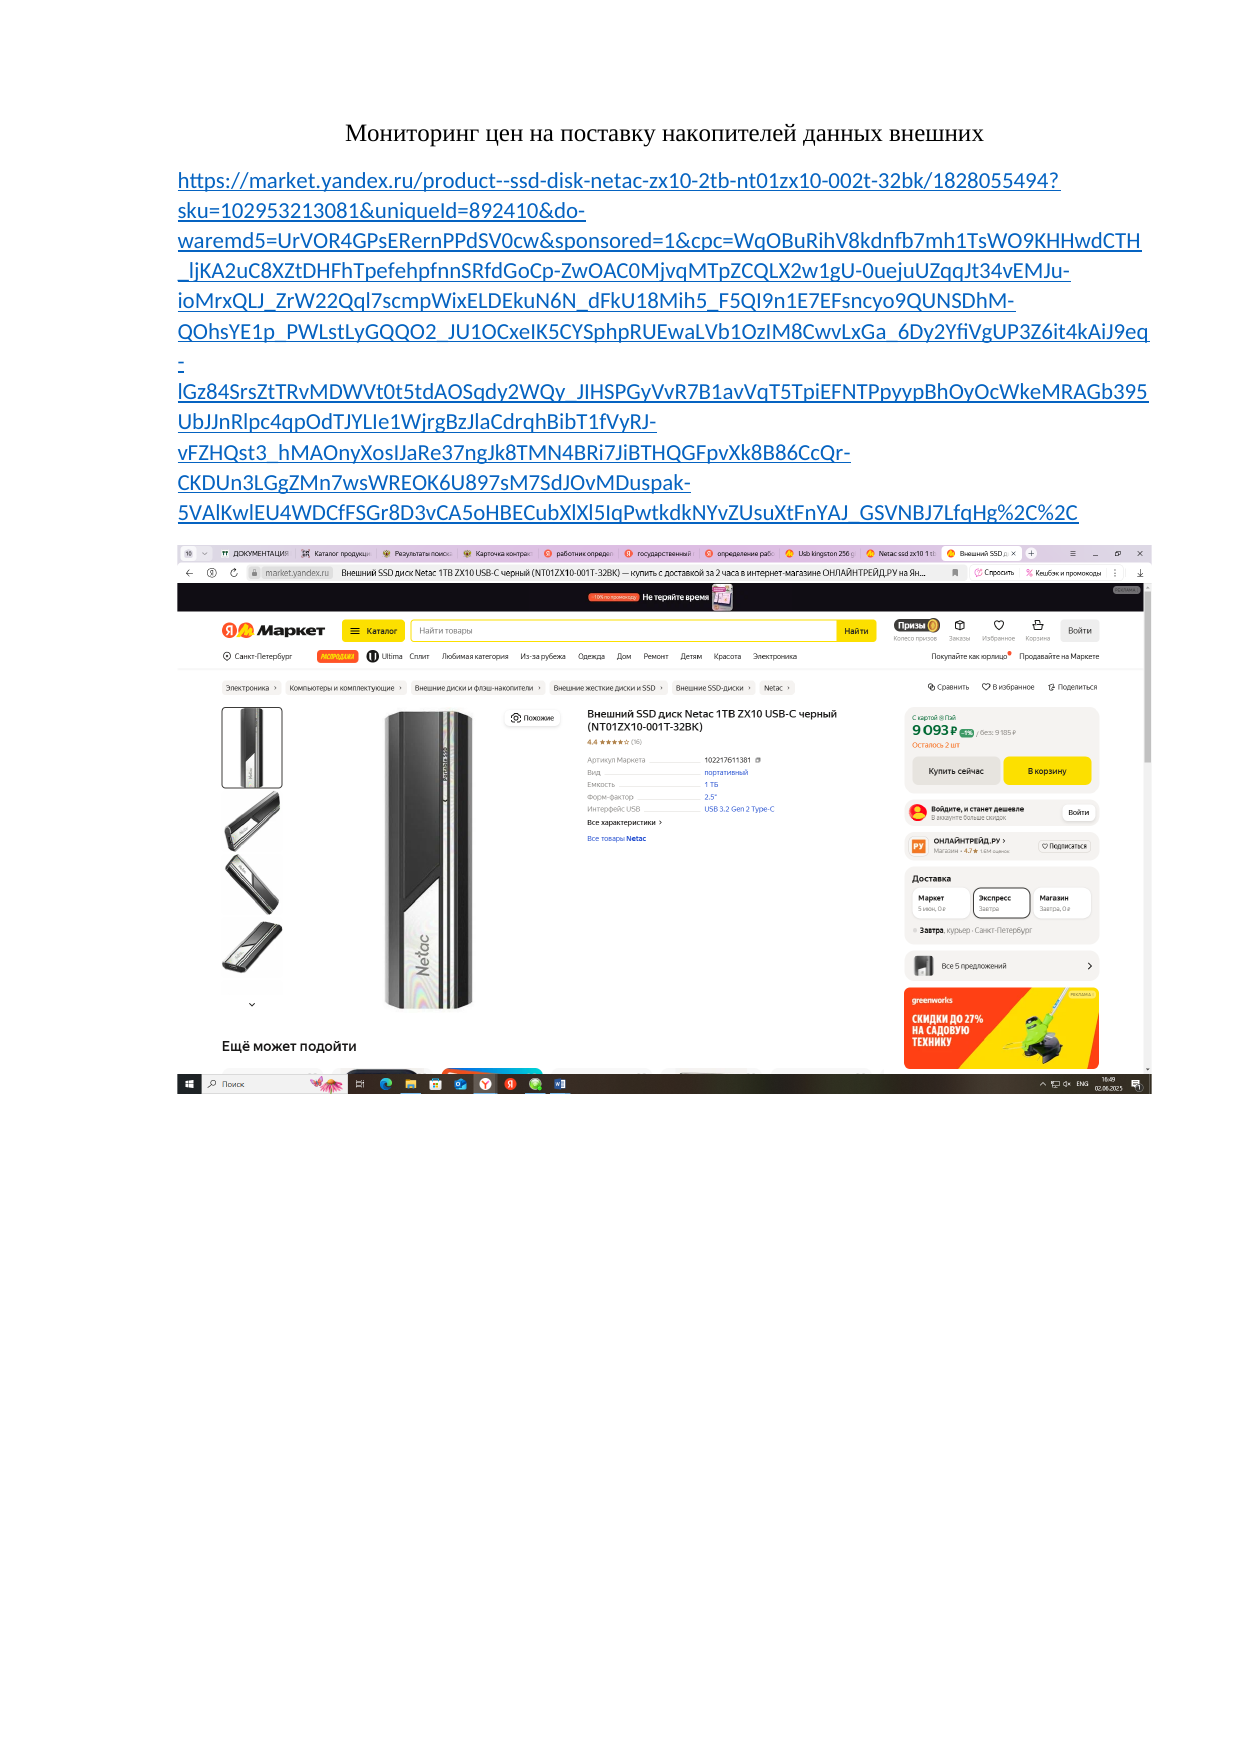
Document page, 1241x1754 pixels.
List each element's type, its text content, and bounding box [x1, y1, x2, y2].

text Мониторинг цен на поставку накопителей данных внешних [177, 118, 1152, 147]
text https://market.yandex.ru/product--ssd-disk-netac-zx10-2tb-nt01zx10-002t-32bk/1828055494?sku=102953213081&uniqueId=892410&do-waremd5=UrVOR4GPsERernPPdSV0cw&sponsored=1&cpc=WqOBuRihV8kdnfb7mh1TsWO9KHHwdCTH_ljKA2uC8XZtDHFhTpefehpfnnSRfdGoCp-ZwOAC0MjvqMTpZCQLX2w1gU-0uejuUZqqJt34vEMJu-ioMrxQLJ_ZrW22Qql7scmpWixELDEkuN6N_dFkU18Mih5_F5QI9n1E7EFsncyo9QUNSDhM-QOhsYE1p_PWLstLyGQQO2_JU1OCxeIK5CYSphpRUEwaLVb1OzIM8CwvLxGa_6Dy2YfiVgUP3Z6it4kAiJ9eq-lGz84SrsZtTRvMDWVt0t5tdAOSqdy2WQy_JIHSPGyVvR7B1avVqT5TpiEFNTPpyypBhOyOcWkeMRAGb395UbJJnRlpc4qpOdTJYLIe1WjrgBzJlaCdrqhBibT1fVyRJ-vFZHQst3_hMAOnyXosIJaRe37ngJk8TMN4BRi7JiBTHQGFpvXk8B86CcQr-CKDUn3LGgZMn7wsWREOK6U897sM7SdJOvMDuspak-5VAlKwlEU4WDCfFSGr8D3vCA5oHBECubXlXl5IqPwtkdkNYvZUsuXtFnYAJ_GSVNBJ7LfqHg%2C%2C [177, 166, 1152, 526]
picture [177, 545, 1152, 1094]
